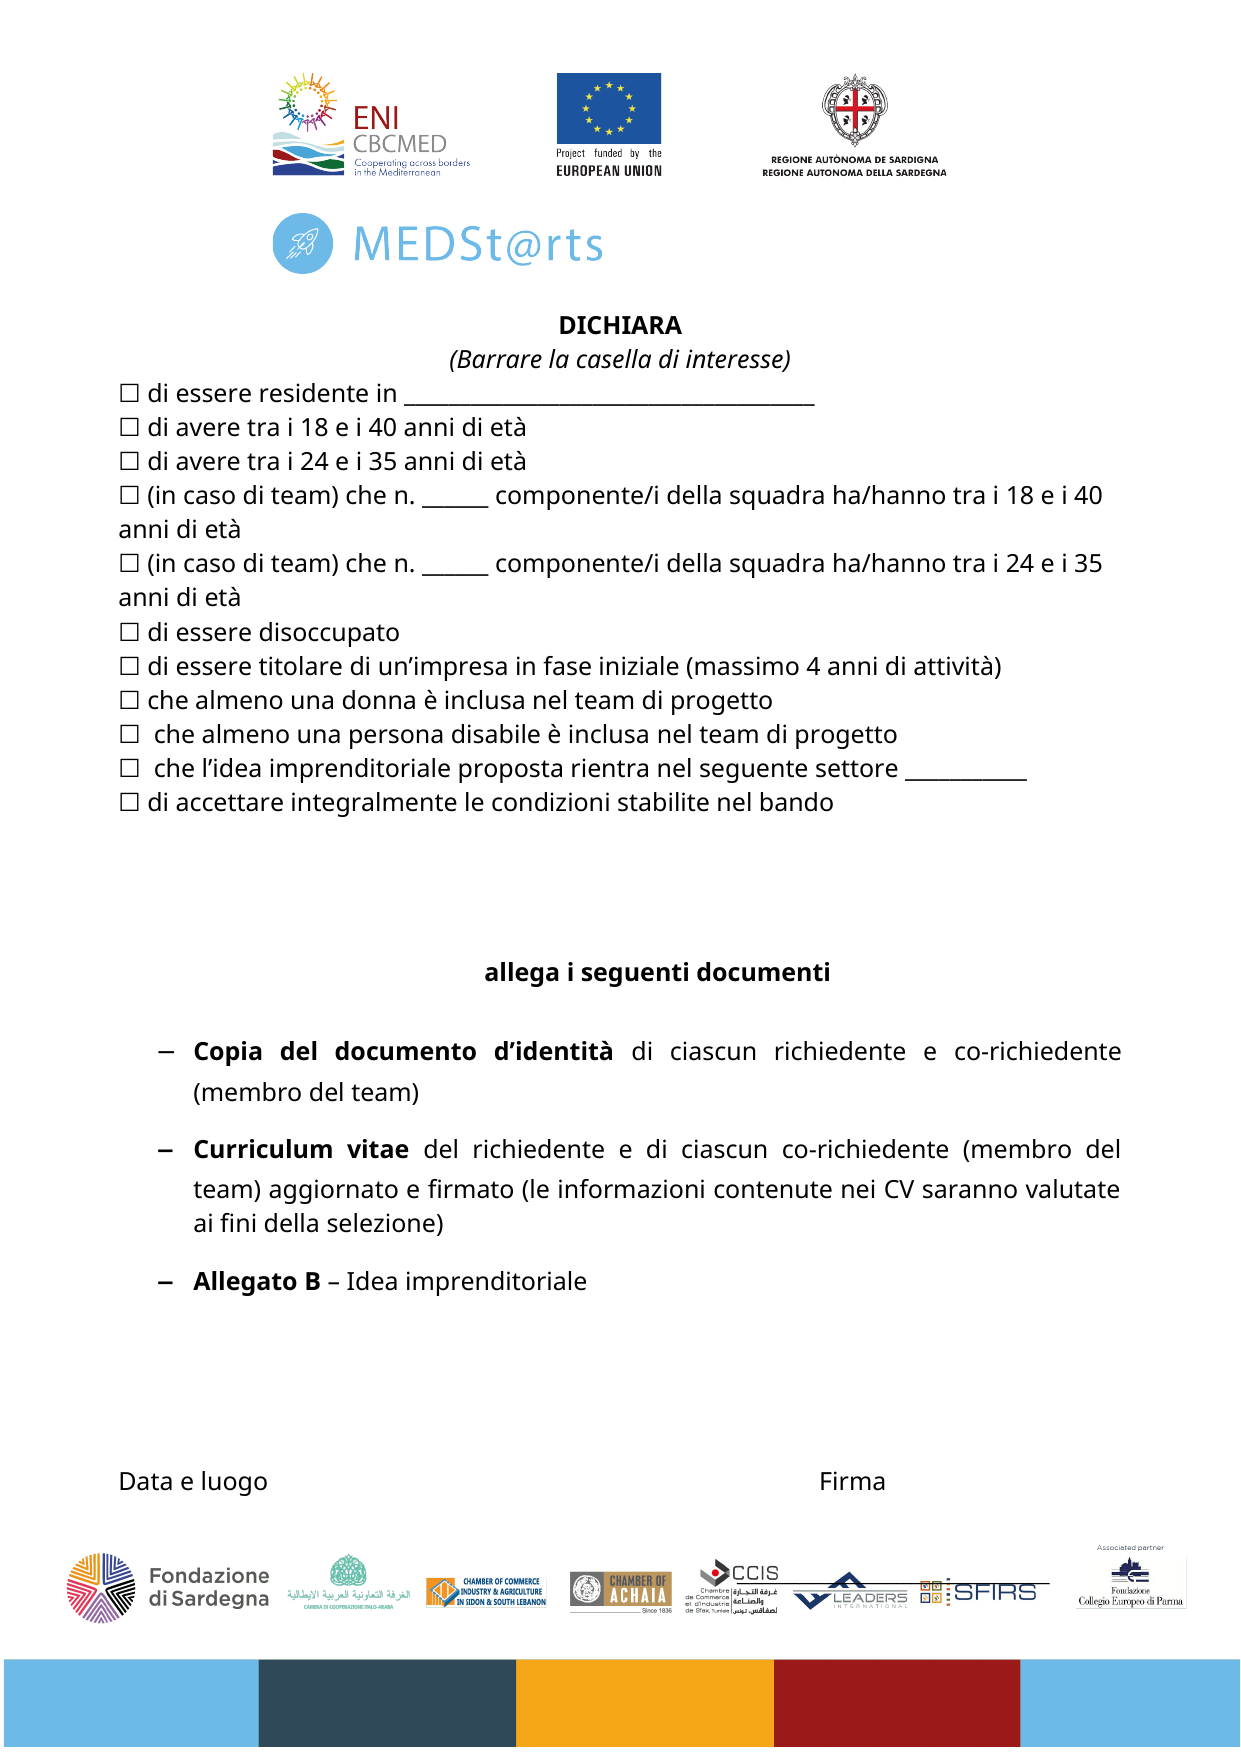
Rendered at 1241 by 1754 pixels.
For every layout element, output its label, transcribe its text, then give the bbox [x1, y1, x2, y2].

text ☐ (in caso di team) che n. ______ componente/i della squadra ha/hanno tra i 18 e i 40 anni di età [118, 478, 1122, 546]
text (Barrare la casella di interesse) [118, 342, 1122, 376]
text che almeno una persona disabile è inclusa nel team di progetto [118, 716, 1122, 750]
text _________________________ [118, 1558, 1122, 1587]
list allega i seguenti documenti [193, 955, 1122, 989]
text di essere disoccupato [118, 614, 1122, 648]
text di accettare integralmente le condizioni stabilite nel bando [118, 784, 1122, 818]
text DICHIARA [118, 308, 1122, 342]
list Allegato B – Idea imprenditoriale [156, 1257, 1122, 1304]
text di avere tra i 24 e i 35 anni di età [118, 444, 1122, 478]
text che almeno una donna è inclusa nel team di progetto [118, 682, 1122, 716]
text di essere titolare di un’impresa in fase iniziale (massimo 4 anni di attività) [118, 648, 1122, 682]
list Curriculum vitae del richiedente e di ciascun co-richiedente (membro del team) aggiornato e firmato (le informazioni contenute nei CV saranno valutate ai fini della selezione) [156, 1125, 1122, 1240]
picture [272, 73, 947, 274]
text di avere tra i 18 e i 40 anni di età [118, 410, 1122, 444]
text che l’idea imprenditoriale proposta rientra nel seguente settore ___________ [118, 750, 1122, 784]
text di essere residente in _____________________________________ [118, 376, 1122, 410]
picture [3, 1544, 1241, 1747]
text ☐ (in caso di team) che n. ______ componente/i della squadra ha/hanno tra i 24 e i 35 anni di età [118, 546, 1122, 614]
text Data e luogo Firma [118, 1464, 1122, 1498]
list Copia del documento d’identità di ciascun richiedente e co-richiedente (membro del team) [156, 1023, 1122, 1108]
